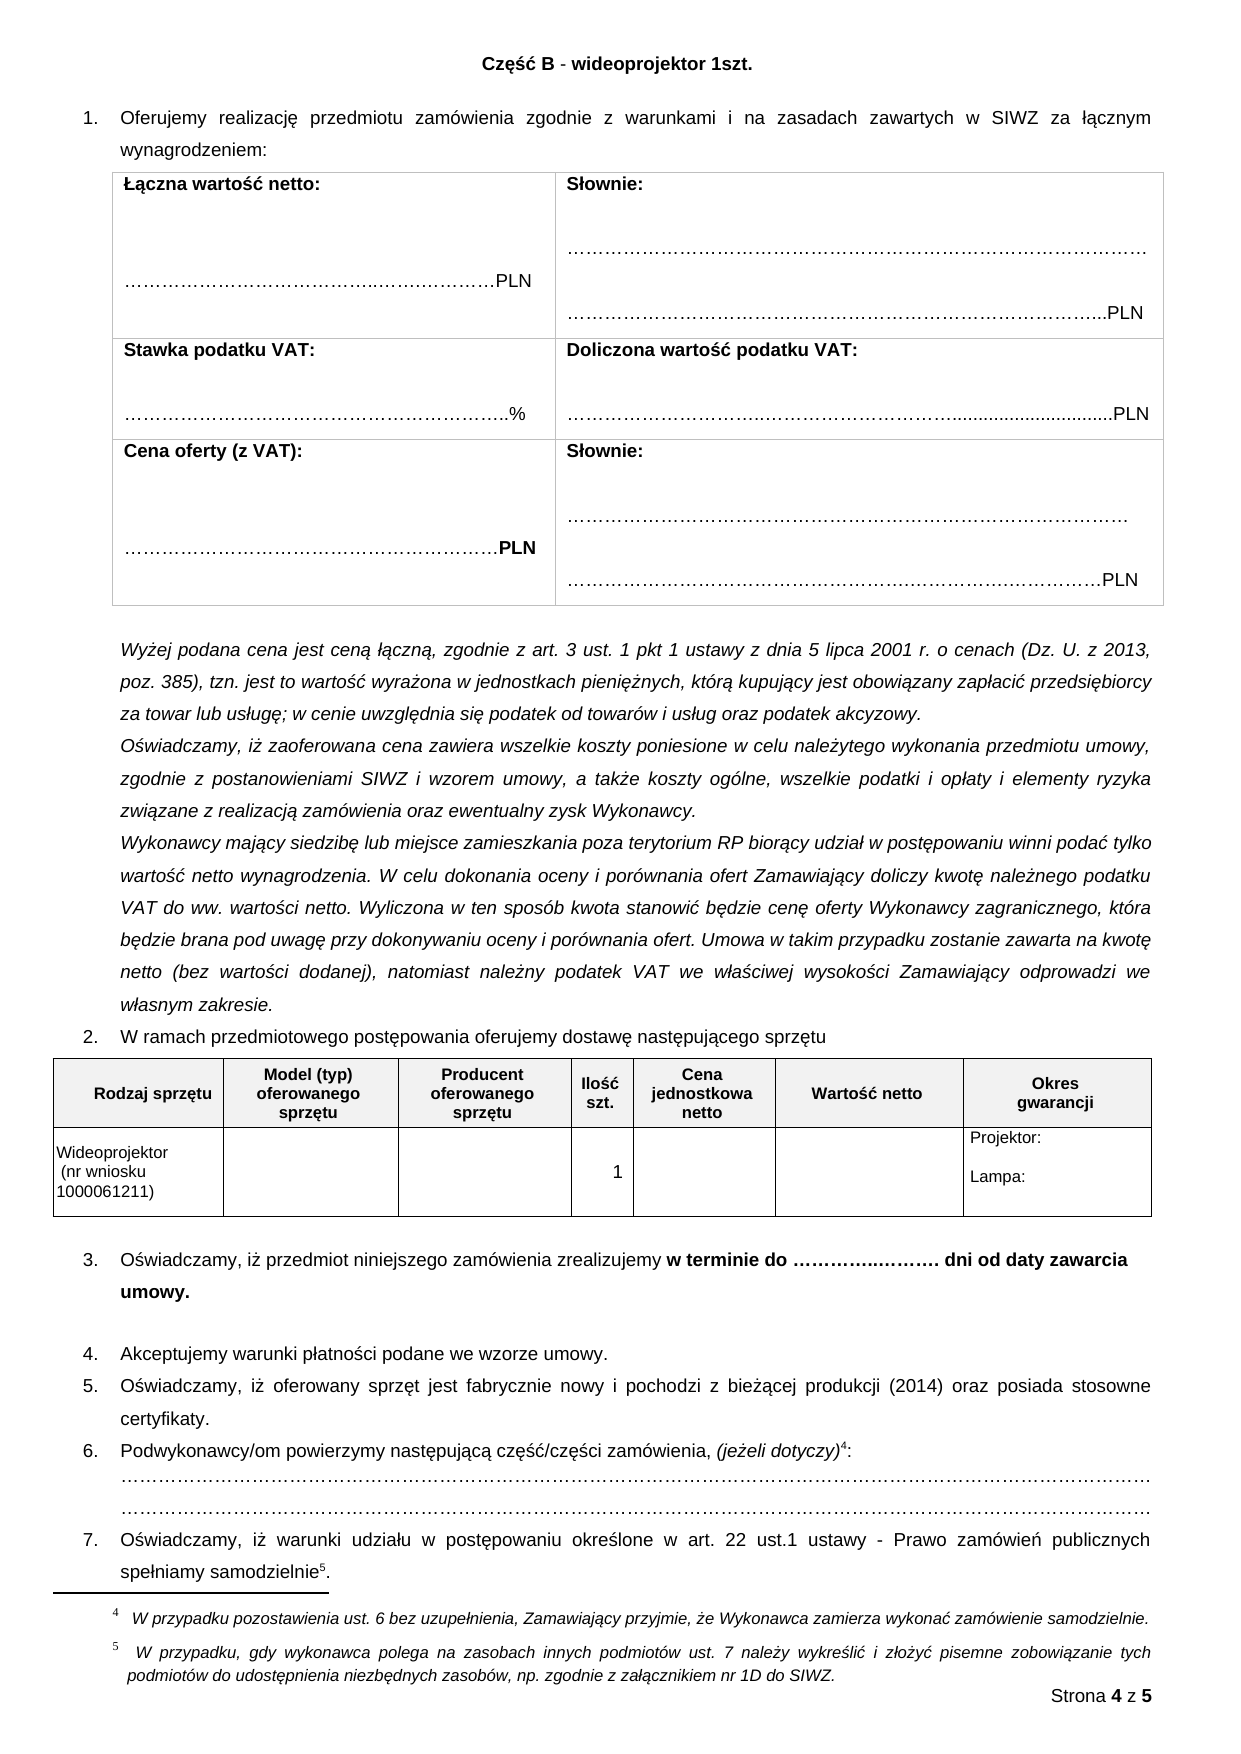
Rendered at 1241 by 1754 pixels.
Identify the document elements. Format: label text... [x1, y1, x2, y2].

table_header Model (typ) oferowanego sprzętu [224, 1059, 398, 1127]
table_cell Projektor: Lampa: [964, 1128, 1151, 1216]
table_header Łączna wartość netto: …………………………………..…….…………PLN [113, 173, 555, 338]
table_cell [776, 1128, 963, 1216]
table_header Rodzaj sprzętu [54, 1059, 223, 1127]
text Część B - wideoprojektor 1szt. [83, 53, 1152, 75]
table_header Ilość szt. [572, 1059, 633, 1127]
list Akceptujemy warunki płatności podane we wzorze umowy. [83, 1343, 1152, 1364]
table_cell [224, 1128, 398, 1216]
list Oświadczamy, iż warunki udziału w postępowaniu określone w art. 22 ust.1 ustawy - Prawo zamówień publicznych spełniamy samodzielnie. [83, 1529, 1152, 1583]
text …………………………………………………………………………………………………………………………………………………………………………………………………………………………………………………………………………………………………… [120, 1464, 1152, 1518]
list Oświadczamy, iż przedmiot niniejszego zamówienia zrealizujemy w terminie do …………..………. dni od daty zawarcia umowy. [83, 1249, 1152, 1303]
list Oświadczamy, iż oferowany sprzęt jest fabrycznie nowy i pochodzi z bieżącej produkcji (2014) oraz posiada stosowne certyfikaty. [83, 1375, 1152, 1429]
list Oferujemy realizację przedmiotu zamówienia zgodnie z warunkami i na zasadach zawartych w SIWZ za łącznym wynagrodzeniem: [83, 107, 1152, 161]
table_cell Doliczona wartość podatku VAT: …………………………..…………………………...............................PLN [556, 339, 1163, 439]
list Wykonawcy mający siedzibę lub miejsce zamieszkania poza terytorium RP biorący udział w postępowaniu winni podać tylko wartość netto wynagrodzenia. W celu dokonania oceny i porównania ofert Zamawiający doliczy kwotę należnego podatku VAT do ww. wartości netto. Wyliczona w ten sposób kwota stanowić będzie cenę oferty Wykonawcy zagranicznego, która będzie brana pod uwagę przy dokonywaniu oceny i porównania ofert. Umowa w takim przypadku zostanie zawarta na kwotę netto (bez wartości dodanej), natomiast należny podatek VAT we właściwej wysokości Zamawiający odprowadzi we własnym zakresie. [120, 832, 1152, 1015]
table_cell [399, 1128, 571, 1216]
table_cell 1 [572, 1128, 633, 1216]
table_cell Słownie: ……………………………………………………………………………… ……………………………………………….…………….……………PLN [556, 440, 1163, 605]
table_cell Cena oferty (z VAT): ……………………………………………………PLN [113, 440, 555, 605]
list W ramach przedmiotowego postępowania oferujemy dostawę następującego sprzętu [83, 1026, 1152, 1047]
table_header Słownie: ………………………………………………………………………………… …………………………………………………………………………...PLN [556, 173, 1163, 338]
list Oświadczamy, iż zaoferowana cena zawiera wszelkie koszty poniesione w celu należytego wykonania przedmiotu umowy, zgodnie z postanowieniami SIWZ i wzorem umowy, a także koszty ogólne, wszelkie podatki i opłaty i elementy ryzyka związane z realizacją zamówienia oraz ewentualny zysk Wykonawcy. [120, 735, 1152, 821]
list Podwykonawcy/om powierzymy następującą część/części zamówienia, (jeżeli dotyczy): [83, 1439, 1152, 1461]
list Wyżej podana cena jest ceną łączną, zgodnie z art. 3 ust. 1 pkt 1 ustawy z dnia 5 lipca 2001 r. o cenach (Dz. U. z 2013, poz. 385), tzn. jest to wartość wyrażona w jednostkach pieniężnych, którą kupujący jest obowiązany zapłacić przedsiębiorcy za towar lub usługę; w cenie uwzględnia się podatek od towarów i usług oraz podatek akcyzowy. [120, 638, 1152, 724]
table_cell [634, 1128, 775, 1216]
table_header Producent oferowanego sprzętu [399, 1059, 571, 1127]
table_header Wartość netto [776, 1059, 963, 1127]
table_header Okres gwarancji [964, 1059, 1151, 1127]
table_cell Stawka podatku VAT: ……………………………………………………..% [113, 339, 555, 439]
table_cell Wideoprojektor (nr wniosku 1000061211) [54, 1128, 223, 1216]
table_header Cena jednostkowa netto [634, 1059, 775, 1127]
